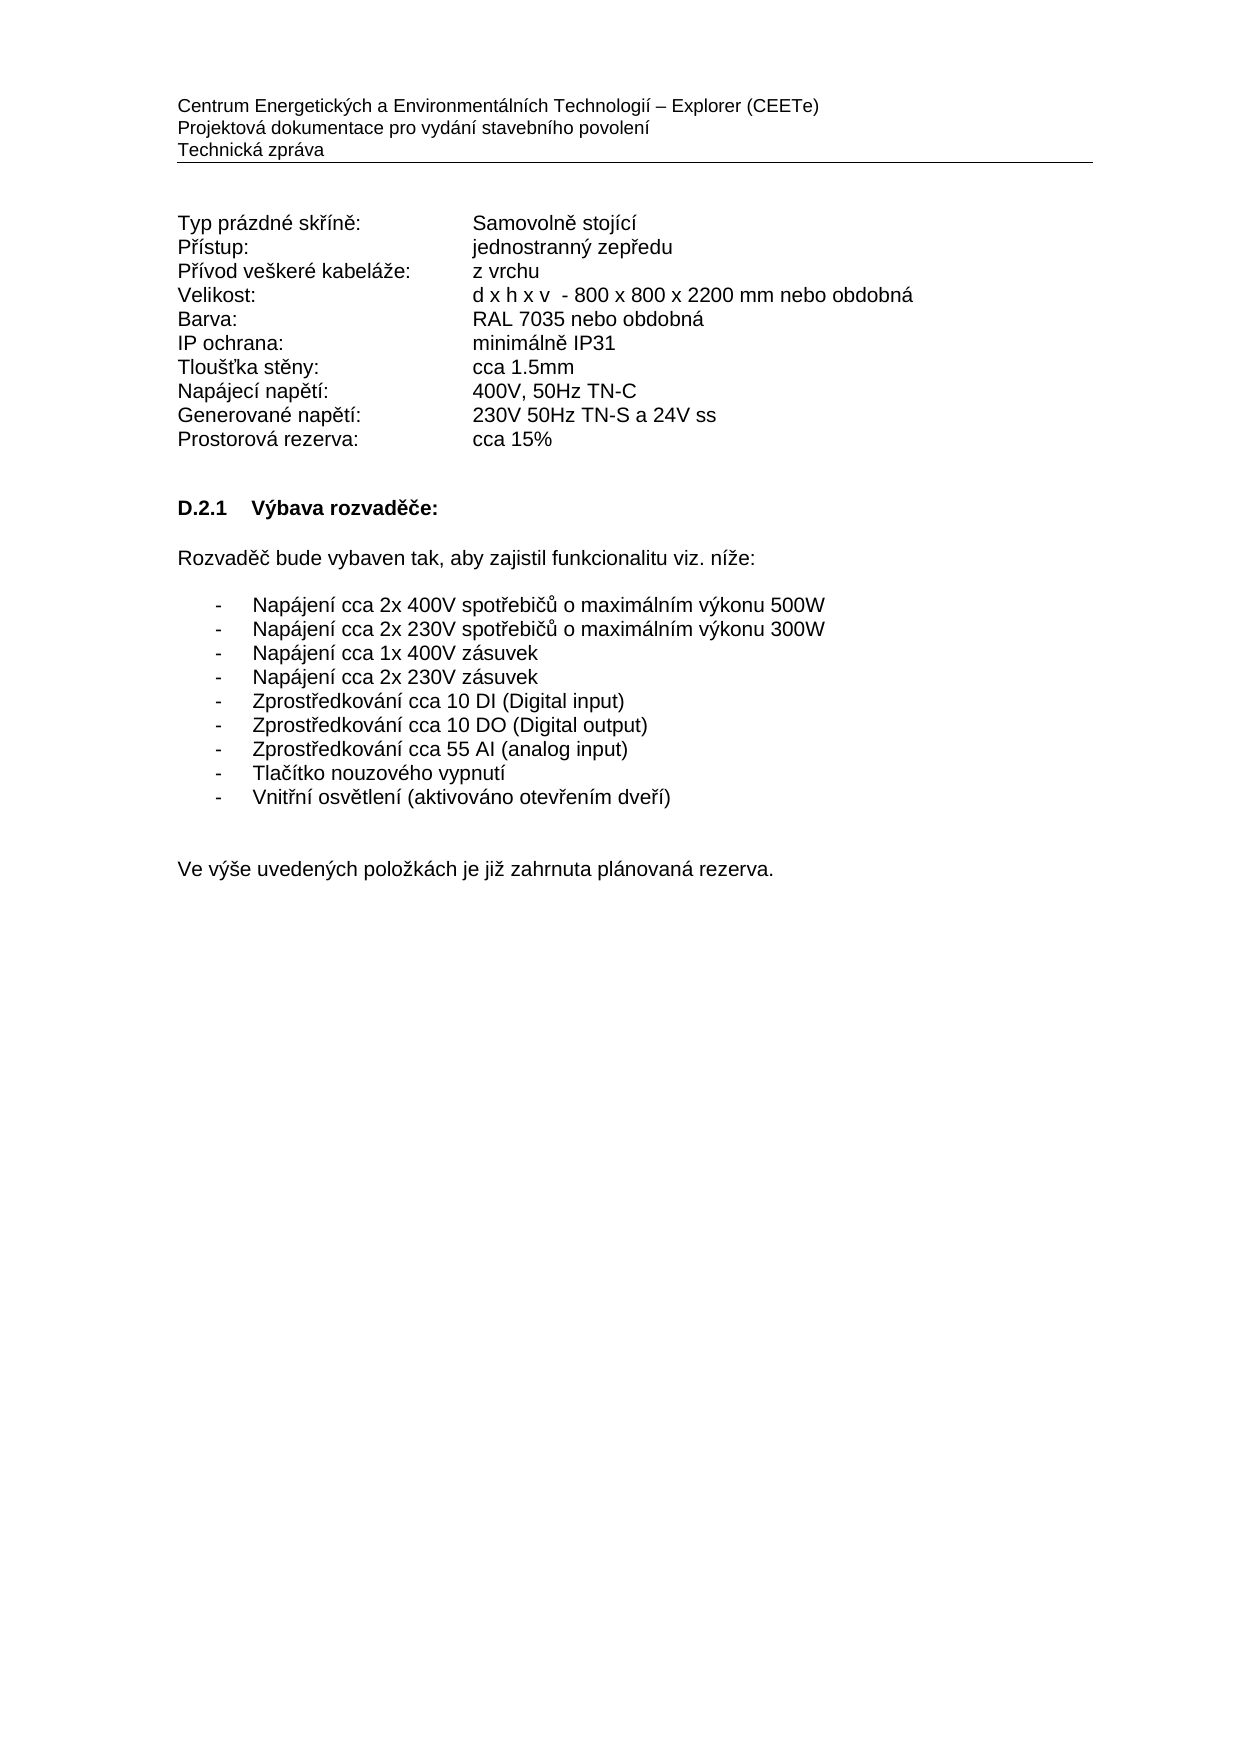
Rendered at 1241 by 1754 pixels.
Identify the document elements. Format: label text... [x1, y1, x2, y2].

list Napájení cca 2x 230V spotřebičů o maximálním výkonu 300W [215, 617, 1093, 641]
text Velikost: d x h x v - 800 x 800 x 2200 mm nebo obdobná [177, 283, 1093, 307]
list Tlačítko nouzového vypnutí [215, 761, 1093, 785]
list Napájení cca 2x 400V spotřebičů o maximálním výkonu 500W [215, 593, 1093, 617]
list Zprostředkování cca 55 AI (analog input) [215, 737, 1093, 761]
text Typ prázdné skříně: Samovolně stojící [177, 211, 1093, 235]
text Ve výše uvedených položkách je již zahrnuta plánovaná rezerva. [177, 857, 1093, 881]
list Napájení cca 1x 400V zásuvek [215, 641, 1093, 665]
text Přívod veškeré kabeláže: z vrchu [177, 259, 1093, 283]
text Napájecí napětí: 400V, 50Hz TN-C [177, 379, 1093, 403]
list Napájení cca 2x 230V zásuvek [215, 665, 1093, 689]
subtitle Výbava rozvaděče: [177, 495, 1093, 519]
text Prostorová rezerva: cca 15% [177, 427, 1093, 451]
list Zprostředkování cca 10 DO (Digital output) [215, 713, 1093, 737]
text IP ochrana: minimálně IP31 [177, 331, 1093, 355]
text Rozvaděč bude vybaven tak, aby zajistil funkcionalitu viz. níže: [177, 545, 1093, 569]
list Zprostředkování cca 10 DI (Digital input) [215, 689, 1093, 713]
text Barva: RAL 7035 nebo obdobná [177, 307, 1093, 331]
text Přístup: jednostranný zepředu [177, 235, 1093, 259]
text Tloušťka stěny: cca 1.5mm [177, 355, 1093, 379]
text Generované napětí: 230V 50Hz TN-S a 24V ss [177, 403, 1093, 427]
list Vnitřní osvětlení (aktivováno otevřením dveří) [215, 785, 1093, 809]
